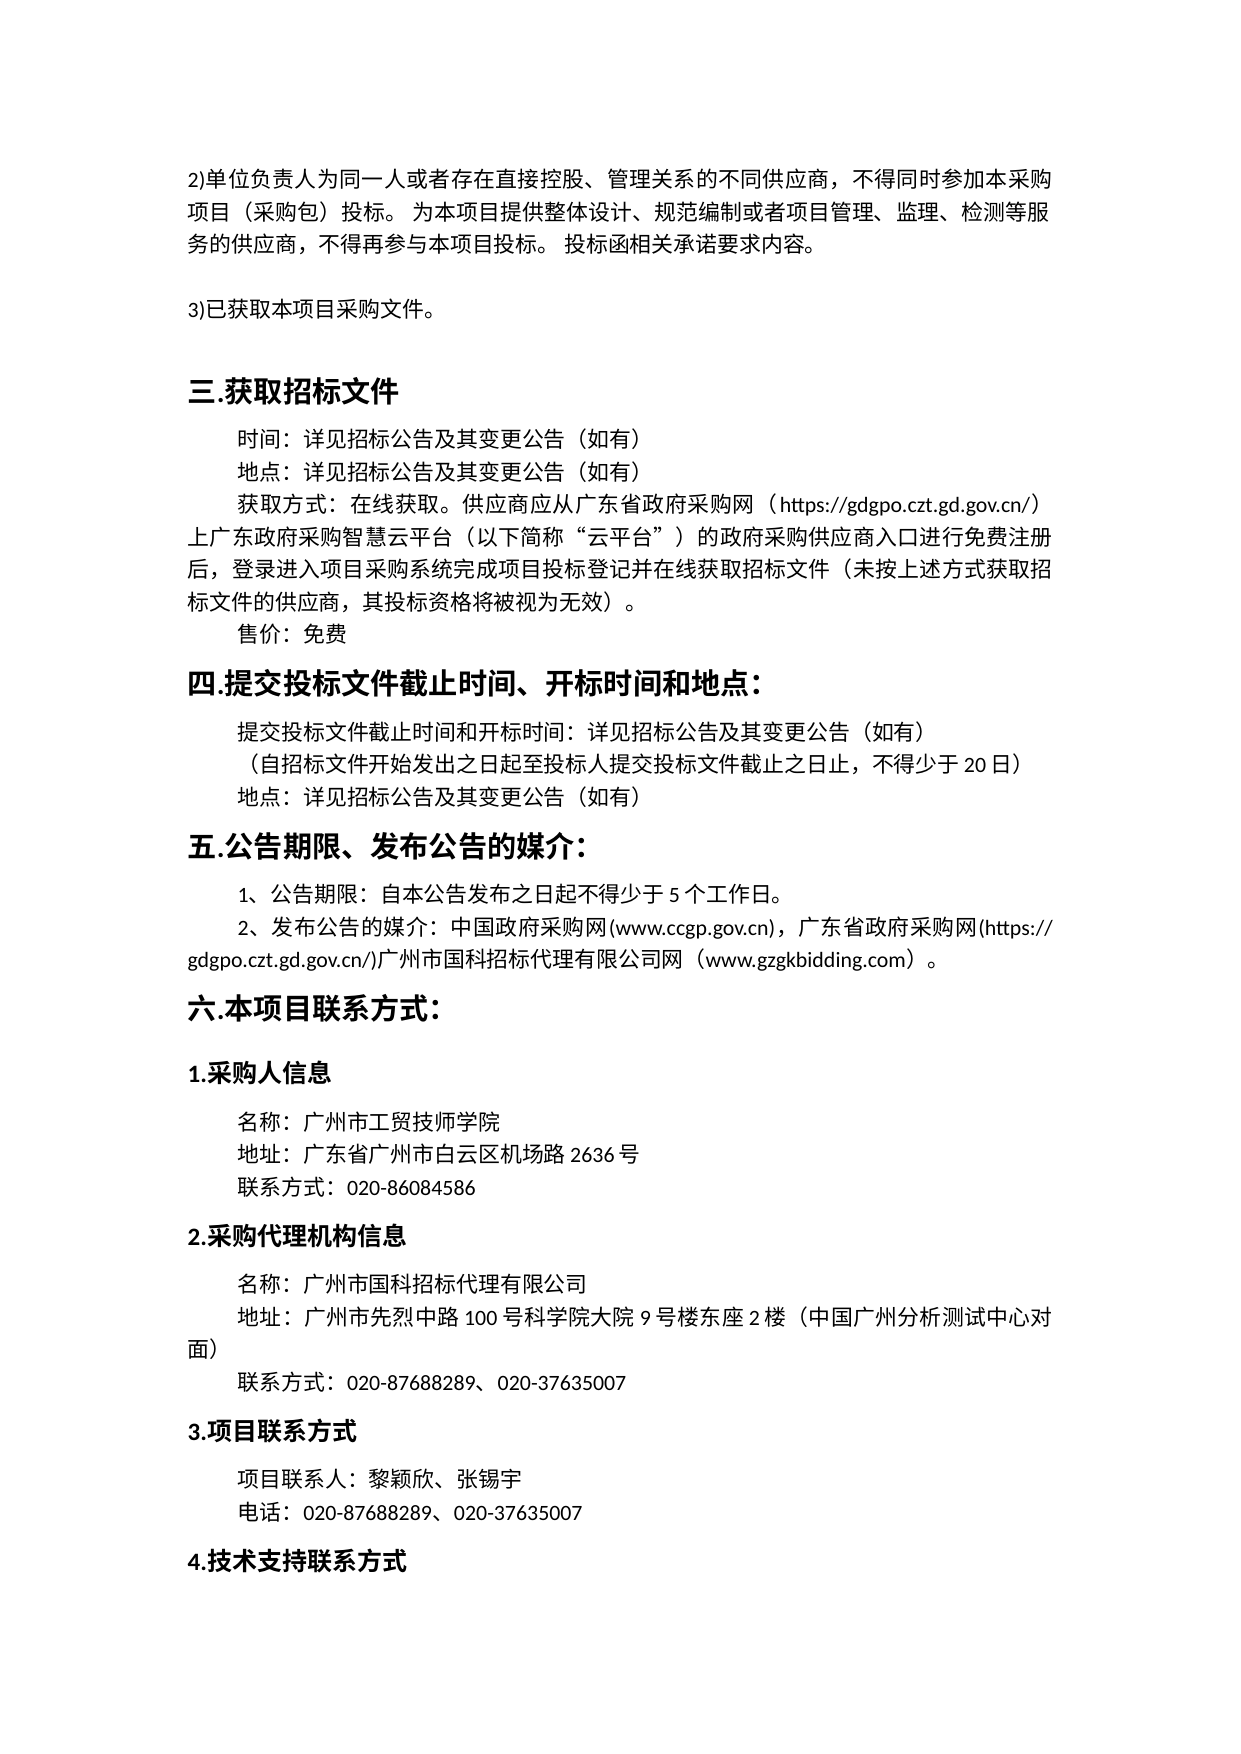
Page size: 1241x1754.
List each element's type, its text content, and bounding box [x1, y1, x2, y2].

text 时间：详见招标公告及其变更公告（如有） [187, 422, 1053, 454]
text 地点：详见招标公告及其变更公告（如有） [187, 454, 1053, 487]
text 3)已获取本项目采购文件。 [187, 292, 1053, 324]
text 提交投标文件截止时间和开标时间：详见招标公告及其变更公告（如有） [187, 714, 1053, 747]
text 地点：详见招标公告及其变更公告（如有） [187, 779, 1053, 812]
text 六.本项目联系方式： [187, 974, 1053, 1039]
text 名称：广州市工贸技师学院 [187, 1104, 1053, 1137]
text 五.公告期限、发布公告的媒介： [187, 812, 1053, 877]
text 四.提交投标文件截止时间、开标时间和地点： [187, 649, 1053, 714]
text 地址：广州市先烈中路100号科学院大院9号楼东座2楼（中国广州分析测试中心对面） [187, 1299, 1053, 1364]
text 名称：广州市国科招标代理有限公司 [187, 1267, 1053, 1299]
text （自招标文件开始发出之日起至投标人提交投标文件截止之日止，不得少于20日） [187, 747, 1053, 779]
text 电话：020-87688289、020-37635007 [187, 1494, 1053, 1527]
text 地址：广东省广州市白云区机场路2636号 [187, 1137, 1053, 1169]
text 获取方式：在线获取。供应商应从广东省政府采购网（https://gdgpo.czt.gd.gov.cn/）上广东政府采购智慧云平台（以下简称“云平台”）的政府采购供应商入口进行免费注册后，登录进入项目采购系统完成项目投标登记并在线获取招标文件（未按上述方式获取招标文件的供应商，其投标资格将被视为无效）。 [187, 487, 1053, 617]
text 项目联系人：黎颖欣、张锡宇 [187, 1462, 1053, 1494]
text 1、公告期限：自本公告发布之日起不得少于5个工作日。 [187, 877, 1053, 909]
text 联系方式：020-87688289、020-37635007 [187, 1364, 1053, 1397]
text 2.采购代理机构信息 [187, 1202, 1053, 1267]
text 三.获取招标文件 [187, 357, 1053, 422]
text 2)单位负责人为同一人或者存在直接控股、管理关系的不同供应商，不得同时参加本采购项目（采购包）投标。 为本项目提供整体设计、规范编制或者项目管理、监理、检测等服务的供应商，不得再参与本项目投标。 投标函相关承诺要求内容。 [187, 162, 1053, 259]
text 2、发布公告的媒介：中国政府采购网(www.ccgp.gov.cn)，广东省政府采购网(https://gdgpo.czt.gd.gov.cn/)广州市国科招标代理有限公司网（www.gzgkbidding.com）。 [187, 909, 1053, 974]
text 4.技术支持联系方式 [187, 1527, 1053, 1592]
text 联系方式：020-86084586 [187, 1169, 1053, 1202]
text 售价：免费 [187, 617, 1053, 649]
text 1.采购人信息 [187, 1039, 1053, 1104]
text 3.项目联系方式 [187, 1397, 1053, 1462]
